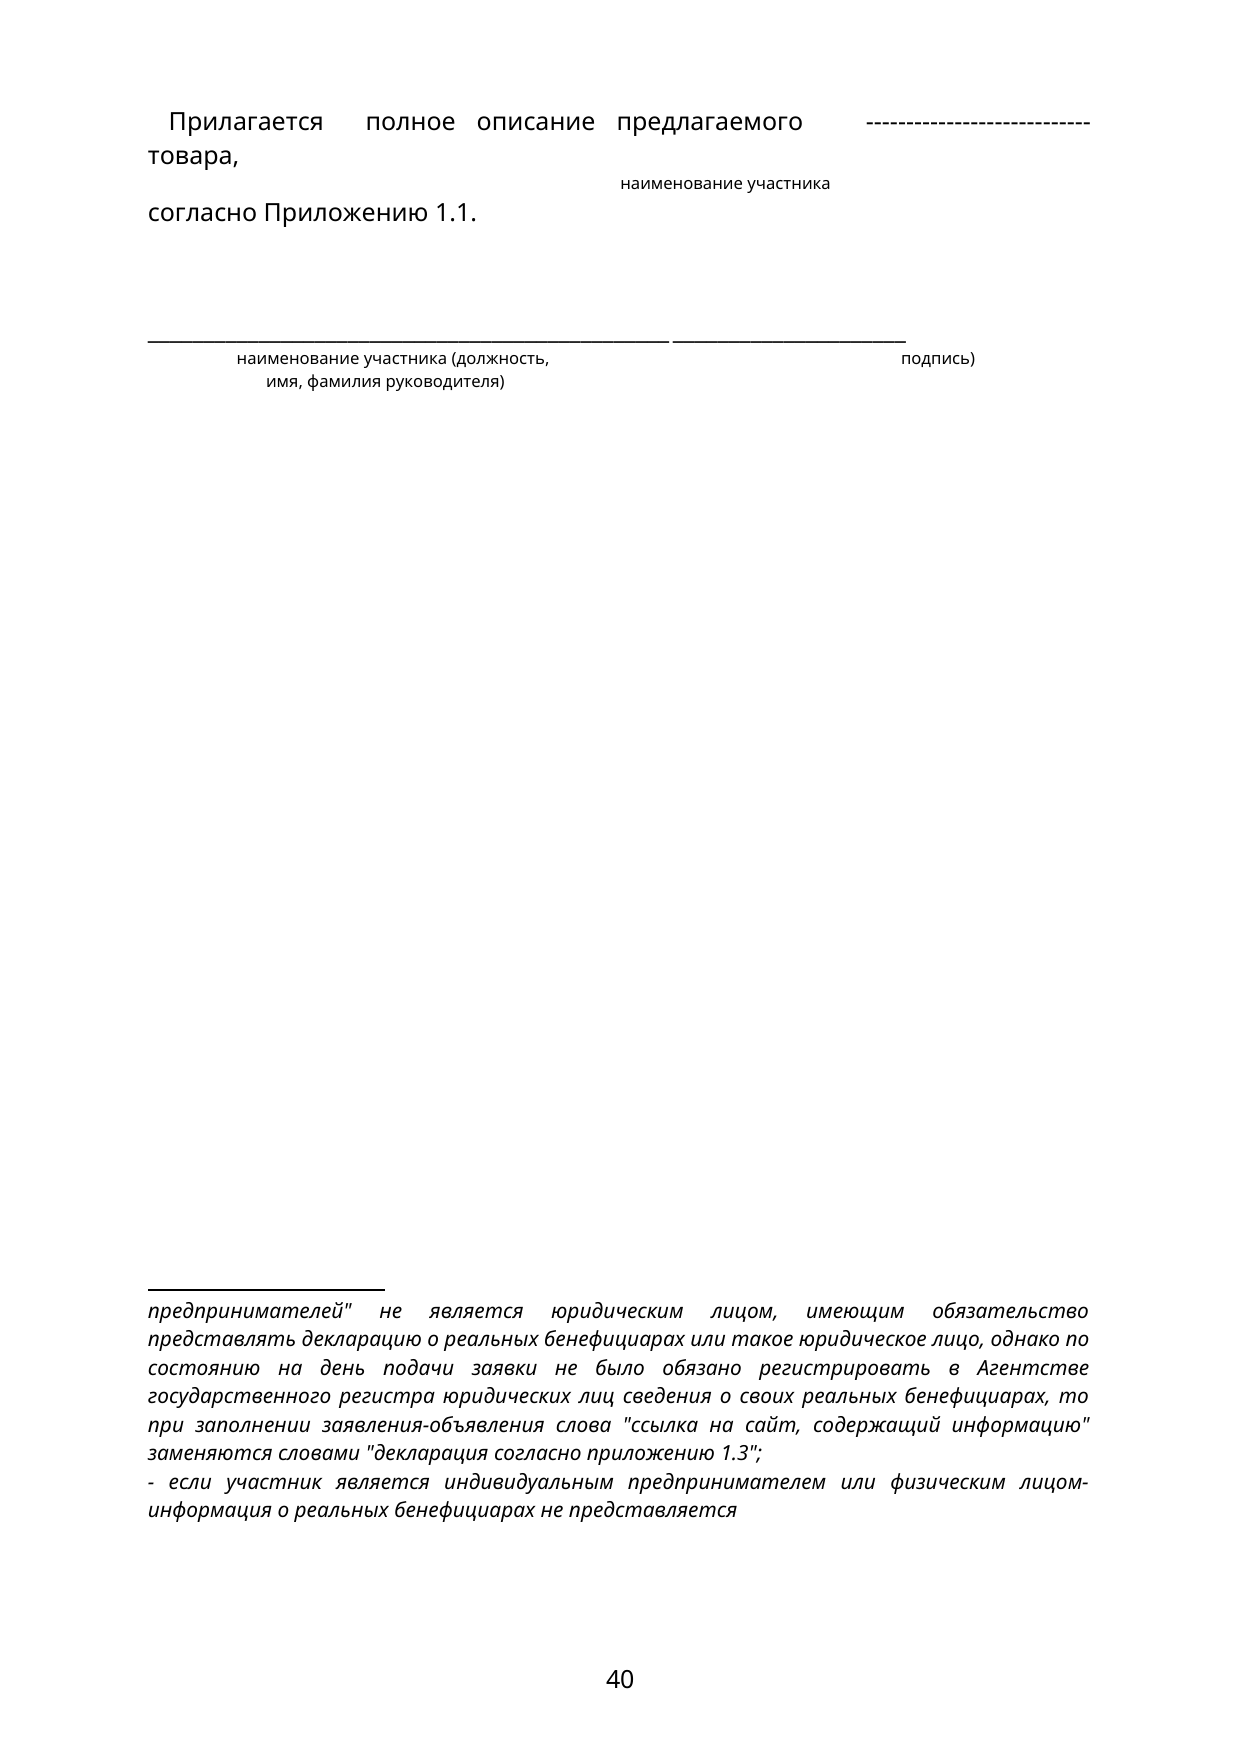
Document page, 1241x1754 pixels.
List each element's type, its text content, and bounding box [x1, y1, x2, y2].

text наименование участника [148, 172, 1092, 194]
text согласно Приложению 1.1. [148, 194, 1092, 228]
text наименование участника (должность, подпись) [236, 347, 1092, 369]
text Прилагается полное описание предлагаемого ---------------------------- товара, [148, 103, 1092, 172]
text имя, фамилия руководителя) [266, 369, 1092, 392]
text _______________________________________________ _____________________ [148, 312, 1092, 347]
